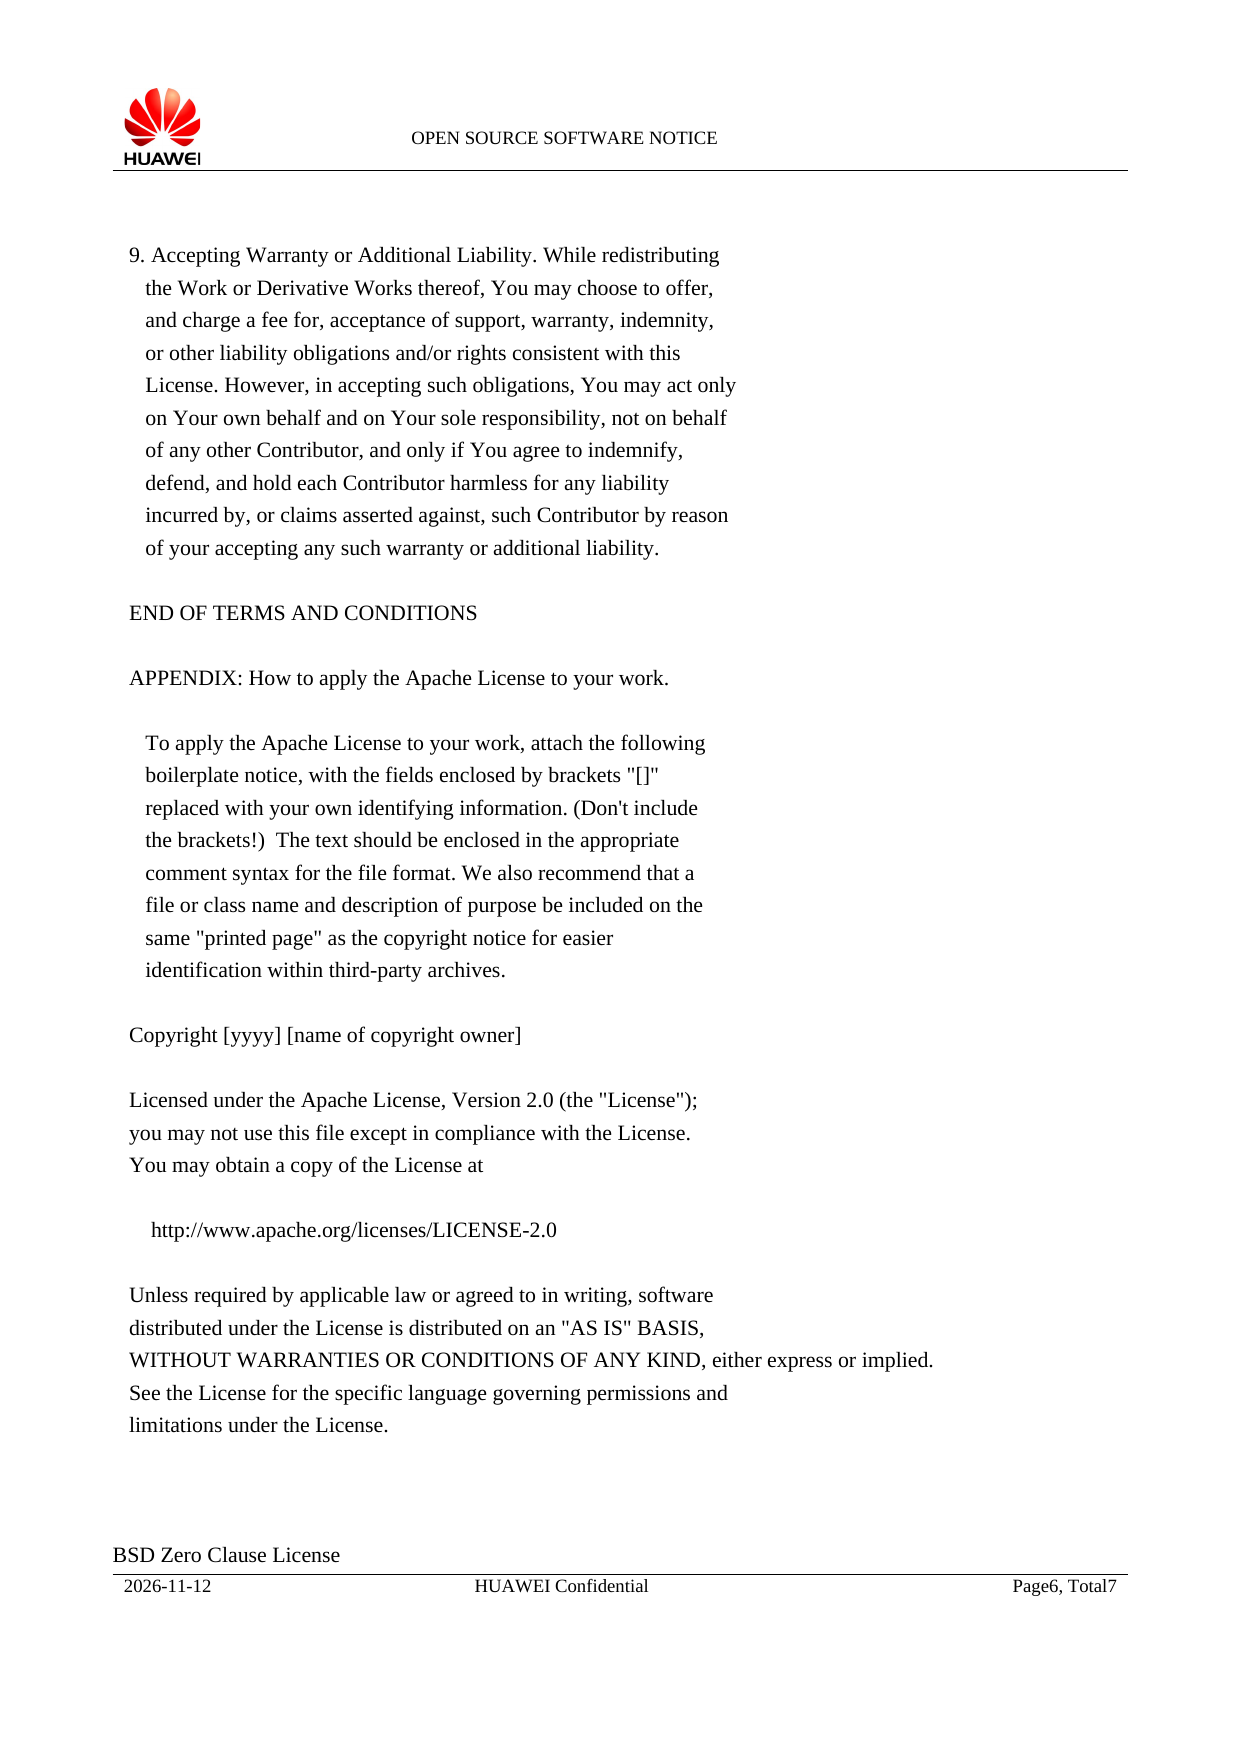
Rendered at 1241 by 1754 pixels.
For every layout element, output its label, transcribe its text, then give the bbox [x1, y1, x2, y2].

picture [124, 88, 201, 165]
